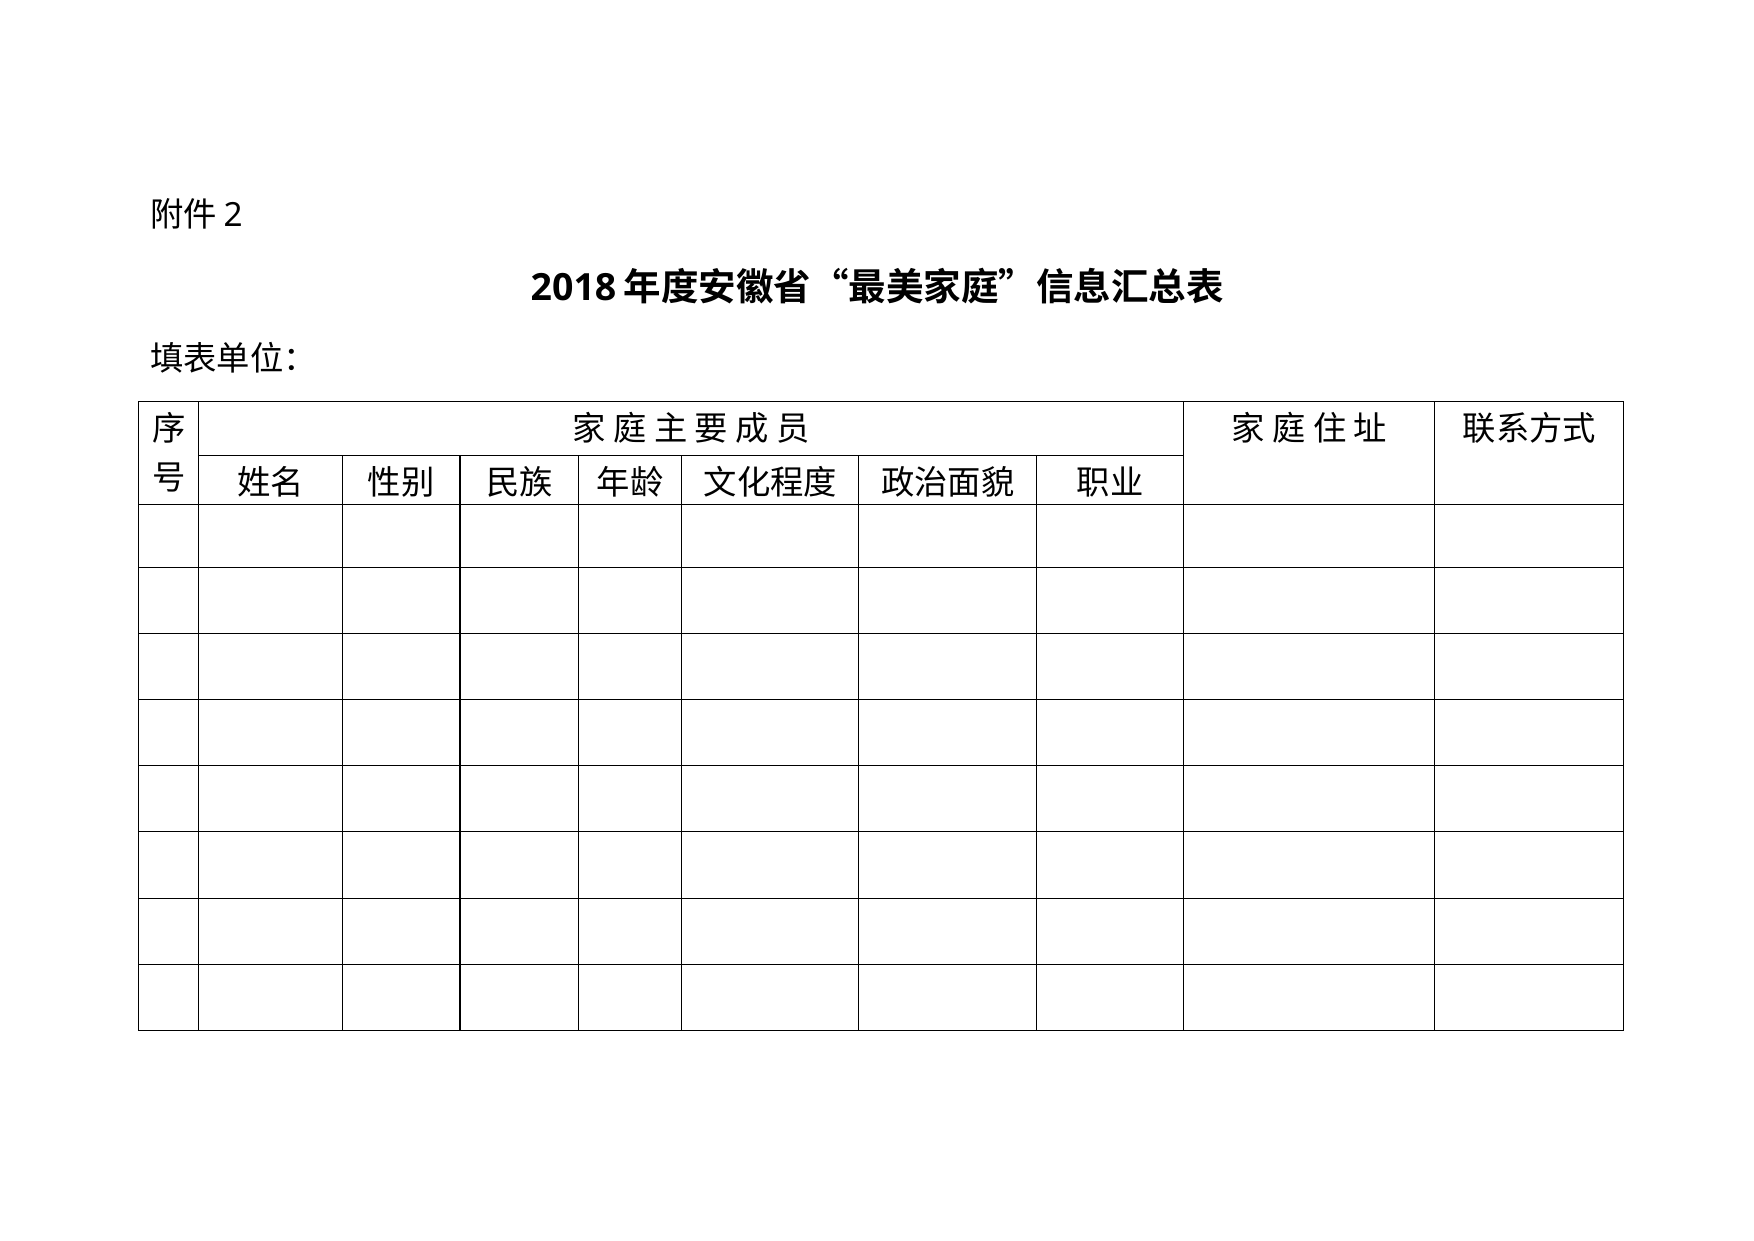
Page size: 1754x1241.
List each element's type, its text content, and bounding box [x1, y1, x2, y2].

table_cell 性别 [343, 456, 459, 504]
table_cell [682, 766, 858, 831]
table_cell [859, 899, 1036, 963]
table_cell [579, 634, 681, 699]
table_cell [1184, 766, 1434, 831]
table_cell [343, 766, 459, 831]
table_cell [859, 505, 1036, 567]
table_header 序号 [139, 402, 198, 504]
table_cell [1435, 505, 1623, 567]
table_cell [461, 634, 578, 699]
table_cell [1435, 766, 1623, 831]
table_cell 政治面貌 [859, 456, 1036, 504]
table_cell [1037, 568, 1183, 633]
table_cell [343, 700, 459, 765]
table_cell [139, 899, 198, 963]
text 附件2 [150, 187, 1604, 236]
table_cell 文化程度 [682, 456, 858, 504]
table_cell [859, 965, 1036, 1030]
table_cell 年龄 [579, 456, 681, 504]
table_cell [461, 965, 578, 1030]
table_cell [682, 505, 858, 567]
table_cell [199, 505, 342, 567]
table_cell [579, 505, 681, 567]
table_cell [343, 634, 459, 699]
table_cell [579, 700, 681, 765]
table_cell [682, 634, 858, 699]
table_cell [343, 568, 459, 633]
table_cell [343, 505, 459, 567]
table_header 联系方式 [1435, 402, 1623, 504]
table_cell [1037, 700, 1183, 765]
table_cell [461, 899, 578, 963]
table_cell [343, 965, 459, 1030]
table_cell [579, 899, 681, 963]
table_cell [1037, 899, 1183, 963]
table_cell [139, 832, 198, 897]
table_cell [1184, 700, 1434, 765]
table_cell [461, 700, 578, 765]
table_cell [1037, 505, 1183, 567]
table_cell [139, 766, 198, 831]
table_cell [1184, 634, 1434, 699]
table_cell [859, 700, 1036, 765]
table_cell [343, 832, 459, 897]
table_cell [1435, 700, 1623, 765]
table_cell 姓名 [199, 456, 342, 504]
text 2018年度安徽省“最美家庭”信息汇总表 [150, 257, 1604, 311]
table_cell [139, 505, 198, 567]
table_cell [1435, 832, 1623, 897]
table_cell [139, 965, 198, 1030]
table_cell [859, 832, 1036, 897]
table_cell [1037, 832, 1183, 897]
table_cell [579, 832, 681, 897]
table_cell [199, 766, 342, 831]
table_cell [682, 965, 858, 1030]
table_cell [461, 505, 578, 567]
table_cell [682, 700, 858, 765]
table_cell [199, 832, 342, 897]
table_header 家 庭 住 址 [1184, 402, 1434, 504]
table_cell [461, 766, 578, 831]
table_cell [199, 700, 342, 765]
table_cell [199, 965, 342, 1030]
table_cell [139, 700, 198, 765]
table_cell 民族 [461, 456, 578, 504]
table_cell [343, 899, 459, 963]
table_cell [1037, 634, 1183, 699]
table_cell [682, 568, 858, 633]
table_cell [461, 832, 578, 897]
table_header 家 庭 主 要 成 员 [199, 402, 1183, 455]
table_cell [199, 634, 342, 699]
table_cell [1037, 766, 1183, 831]
table_cell [682, 832, 858, 897]
table_cell [579, 766, 681, 831]
table_cell 职业 [1037, 456, 1183, 504]
table_cell [682, 899, 858, 963]
table_cell [1184, 965, 1434, 1030]
table_cell [199, 899, 342, 963]
table_cell [859, 634, 1036, 699]
table_cell [579, 965, 681, 1030]
table_cell [461, 568, 578, 633]
table_cell [859, 766, 1036, 831]
table_cell [1184, 832, 1434, 897]
table_cell [1037, 965, 1183, 1030]
table_cell [579, 568, 681, 633]
table_cell [859, 568, 1036, 633]
table_cell [1184, 899, 1434, 963]
table_cell [1435, 634, 1623, 699]
text 填表单位： [150, 332, 1604, 380]
table_cell [1435, 568, 1623, 633]
table_cell [199, 568, 342, 633]
table_cell [1184, 568, 1434, 633]
table_cell [1184, 505, 1434, 567]
table_cell [1435, 965, 1623, 1030]
table_cell [139, 568, 198, 633]
table_cell [1435, 899, 1623, 963]
table_cell [139, 634, 198, 699]
